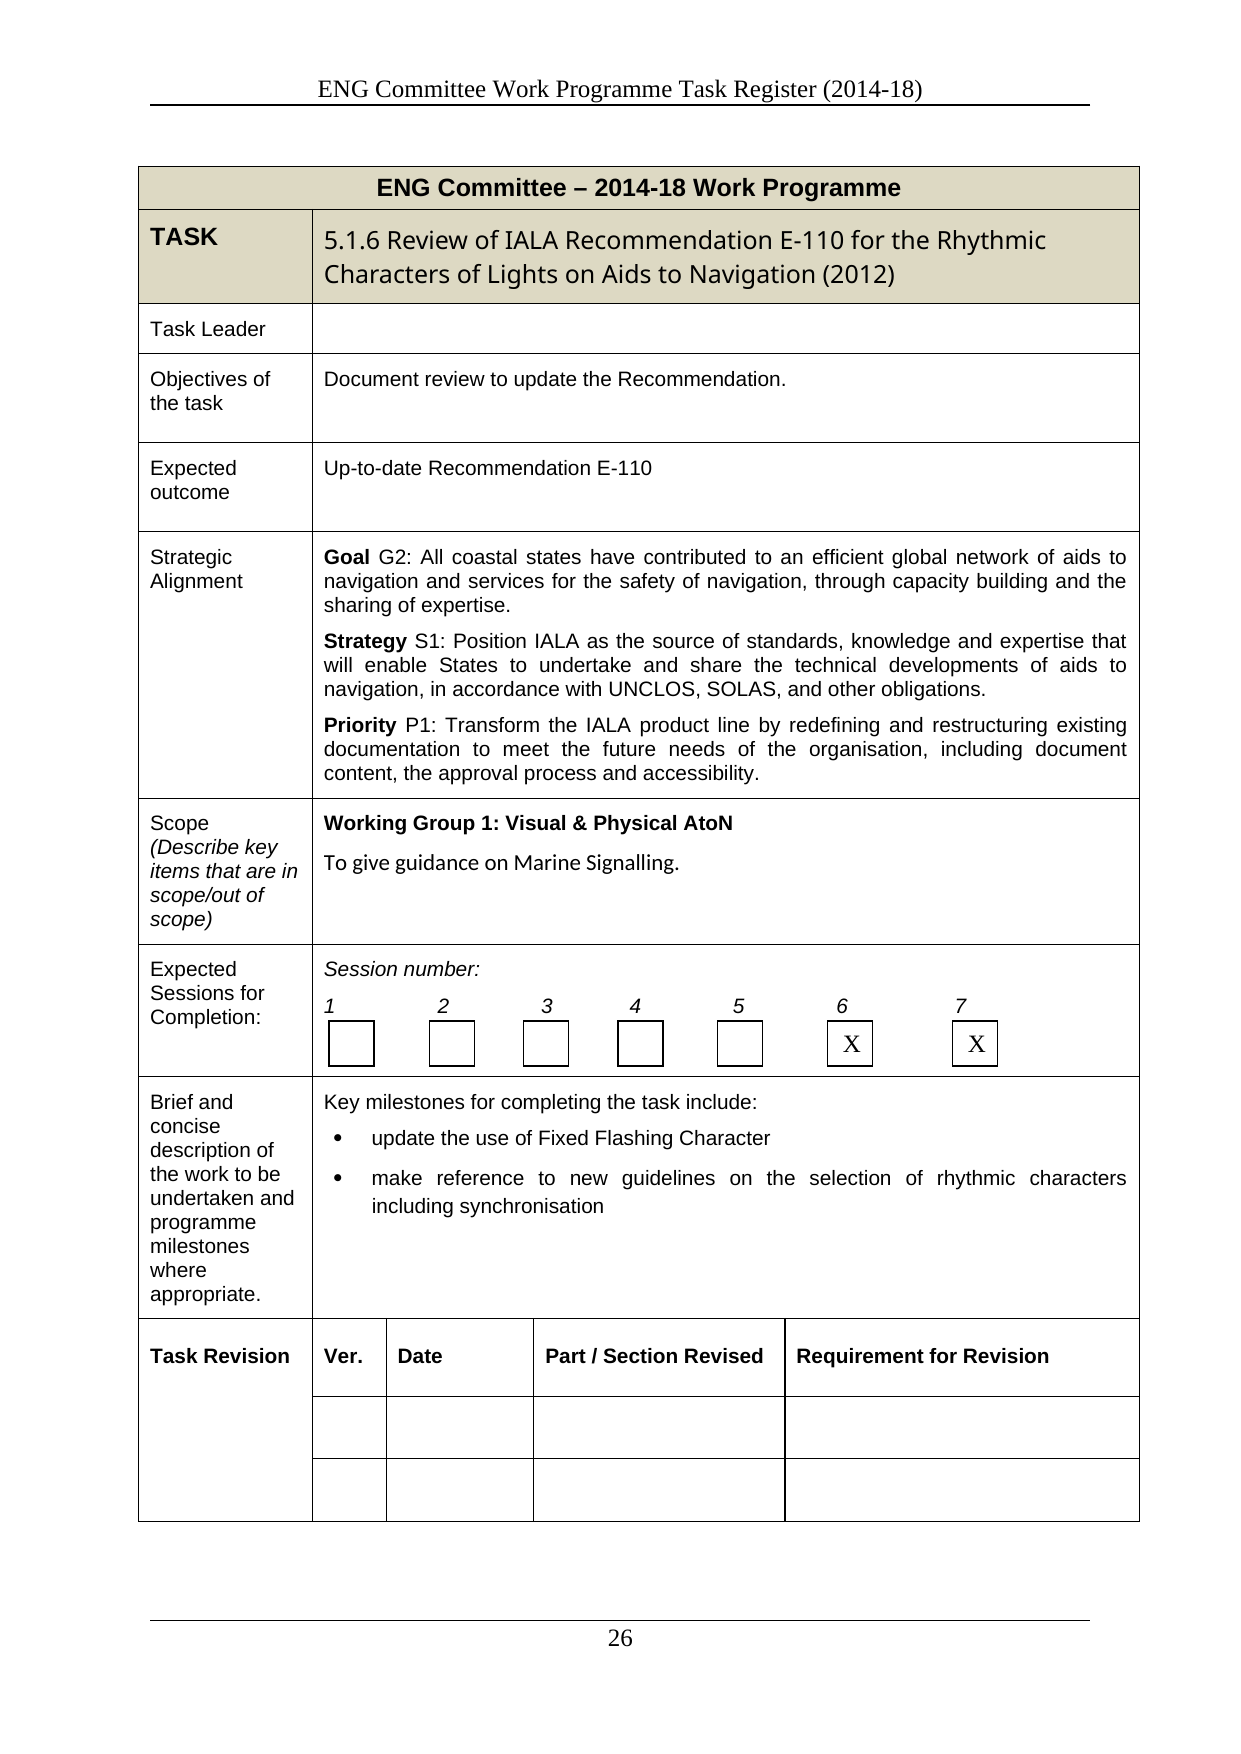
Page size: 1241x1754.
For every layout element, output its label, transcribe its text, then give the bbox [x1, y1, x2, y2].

table_cell Objectives of the task [139, 354, 312, 442]
table_cell Scope (Describe key items that are in scope/out of scope) [139, 799, 312, 943]
table_cell [313, 1459, 386, 1521]
table_cell Expected outcome [139, 443, 312, 531]
table_cell Working Group 1: Visual & Physical AtoN To give guidance on Marine Signalling. [313, 799, 1139, 943]
table_cell Strategic Alignment [139, 532, 312, 798]
table_cell Goal G2: All coastal states have contributed to an efficient global network of aids to navigation and services for the safety of navigation, through capacity building and the sharing of expertise. Strategy S1: Position IALA as the source of standards, knowledge and expertise that will enable States to undertake and share the technical developments of aids to navigation, in accordance with UNCLOS, SOLAS, and other obligations. Priority P1: Transform the IALA product line by redefining and restructuring existing documentation to meet the future needs of the organisation, including document content, the approval process and accessibility. [313, 532, 1139, 798]
table_cell TASK [139, 210, 312, 303]
table_cell Brief and concise description of the work to be undertaken and programme milestones where appropriate. [139, 1077, 312, 1318]
table_cell 5.1.6 Review of IALA Recommendation E-110 for the Rhythmic Characters of Lights on Aids to Navigation (2012) [313, 210, 1139, 303]
table_cell [387, 1397, 533, 1458]
table_cell Document review to update the Recommendation. [313, 354, 1139, 442]
table_cell Session number: 1 2 3 4 5 6 7 [313, 945, 1139, 1076]
table_header ENG Committee – 2014-18 Work Programme [139, 167, 1139, 209]
table_cell Ver. [313, 1319, 386, 1396]
table_cell Part / Section Revised [534, 1319, 784, 1396]
table_cell [786, 1397, 1139, 1458]
table_cell Requirement for Revision [786, 1319, 1139, 1396]
table_cell Date [387, 1319, 533, 1396]
table_cell [313, 1397, 386, 1458]
table_cell [534, 1459, 784, 1521]
table_cell Up-to-date Recommendation E-110 [313, 443, 1139, 531]
table_cell Task Revision [139, 1319, 312, 1521]
table_cell [387, 1459, 533, 1521]
table_cell Key milestones for completing the task include: update the use of Fixed Flashing Character make reference to new guidelines on the selection of rhythmic characters including synchronisation [313, 1077, 1139, 1318]
table_cell Task Leader [139, 304, 312, 353]
table_cell Expected Sessions for Completion: [139, 945, 312, 1076]
table_cell [534, 1397, 784, 1458]
table_cell [313, 304, 1139, 353]
table_cell [786, 1459, 1139, 1521]
